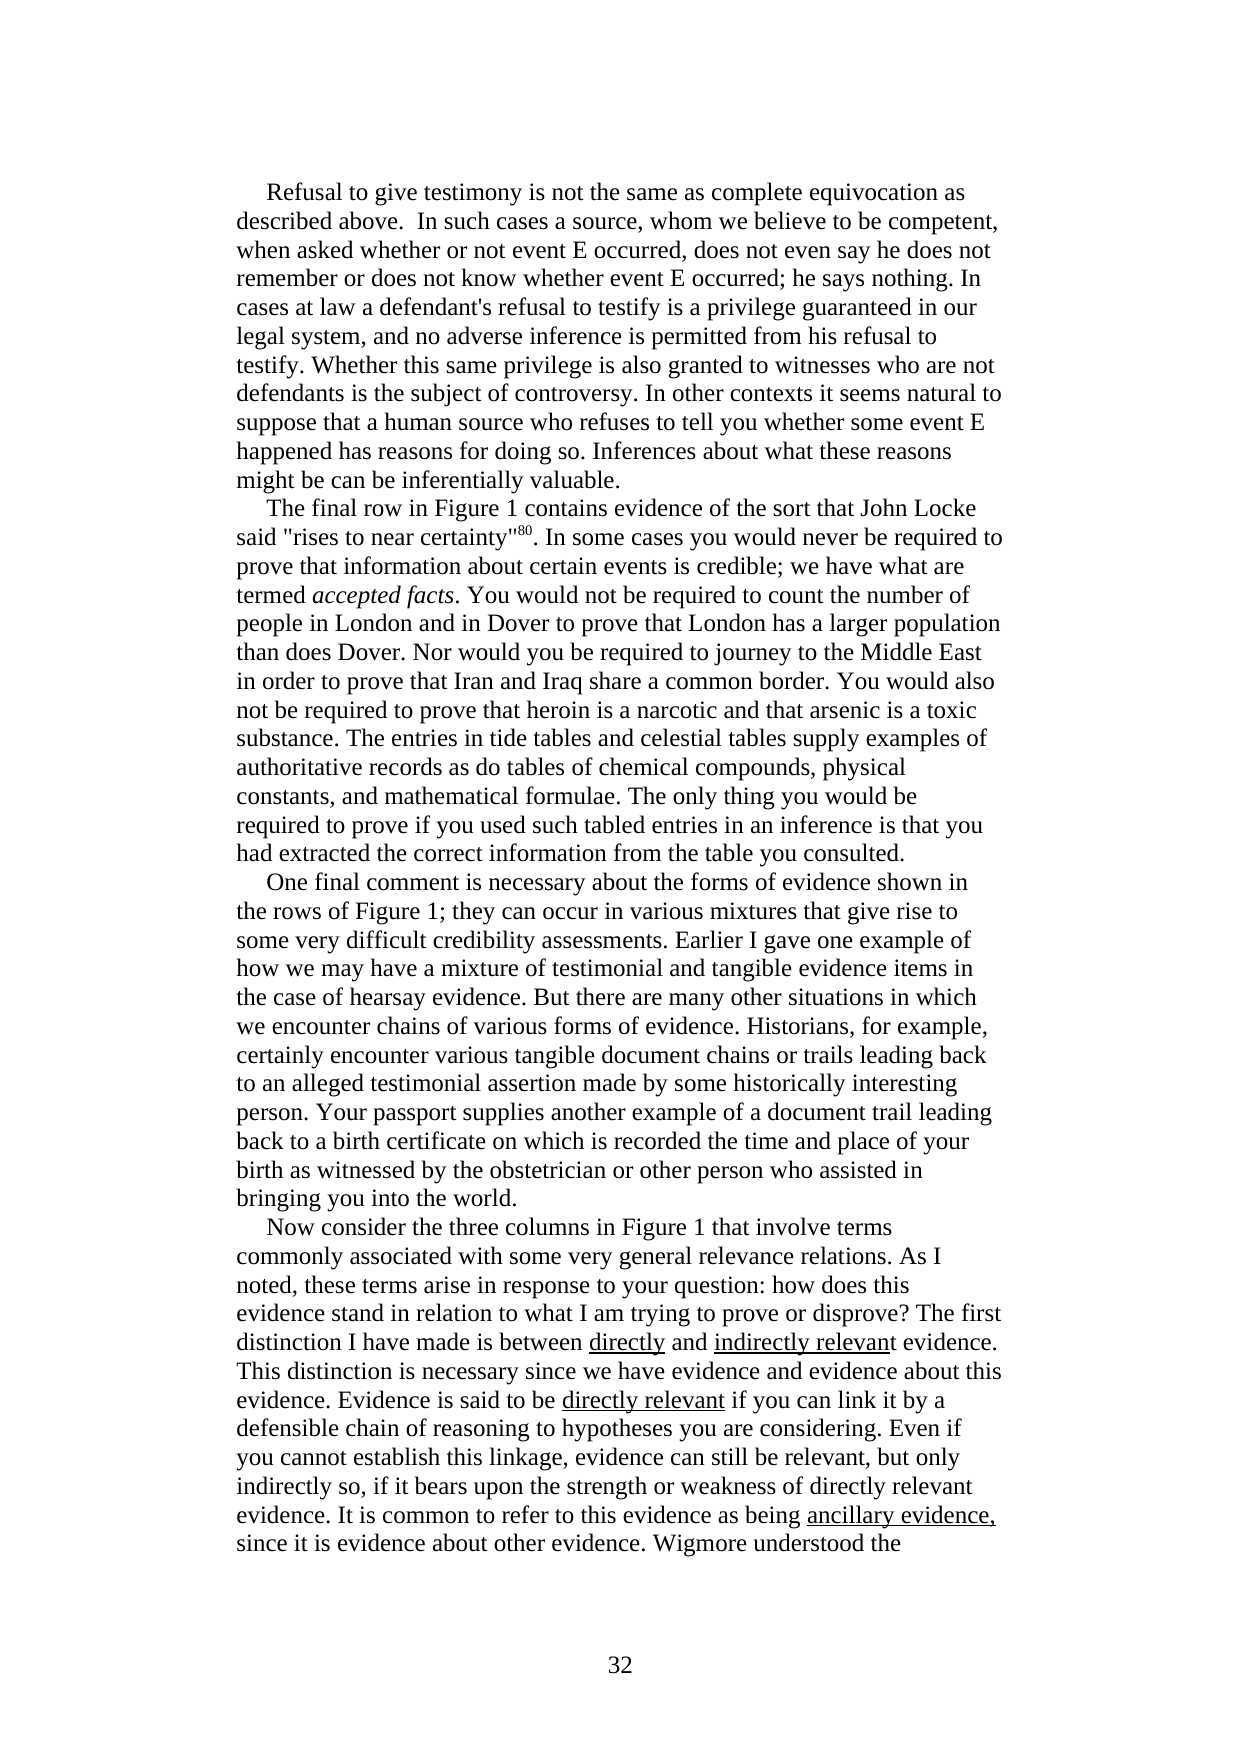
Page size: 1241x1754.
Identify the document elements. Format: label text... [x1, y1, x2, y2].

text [236, 1212, 1004, 1557]
text The final row in Figure 1 contains evidence of the sort that John Locke said "rises to near certainty". In some cases you would never be required to prove that information about certain events is credible; we have what are termed accepted facts. You would not be required to count the number of people in London and in Dover to prove that London has a larger population than does Dover. Nor would you be required to journey to the Middle East in order to prove that Iran and Iraq share a common border. You would also not be required to prove that heroin is a narcotic and that arsenic is a toxic substance. The entries in tide tables and celestial tables supply examples of authoritative records as do tables of chemical compounds, physical constants, and mathematical formulae. The only thing you would be required to prove if you used such tabled entries in an inference is that you had extracted the correct information from the table you consulted. [236, 493, 1004, 867]
text One final comment is necessary about the forms of evidence shown in the rows of Figure 1; they can occur in various mixtures that give rise to some very difficult credibility assessments. Earlier I gave one example of how we may have a mixture of testimonial and tangible evidence items in the case of hearsay evidence. But there are many other situations in which we encounter chains of various forms of evidence. Historians, for example, certainly encounter various tangible document chains or trails leading back to an alleged testimonial assertion made by some historically interesting person. Your passport supplies another example of a document trail leading back to a birth certificate on which is recorded the time and place of your birth as witnessed by the obstetrician or other person who assisted in bringing you into the world. [236, 867, 1004, 1212]
text Refusal to give testimony is not the same as complete equivocation as described above. In such cases a source, whom we believe to be competent, when asked whether or not event E occurred, does not even say he does not remember or does not know whether event E occurred; he says nothing. In cases at law a defendant's refusal to testify is a privilege guaranteed in our legal system, and no adverse inference is permitted from his refusal to testify. Whether this same privilege is also granted to witnesses who are not defendants is the subject of controversy. In other contexts it seems natural to suppose that a human source who refuses to tell you whether some event E happened has reasons for doing so. Inferences about what these reasons might be can be inferentially valuable. [236, 177, 1004, 493]
